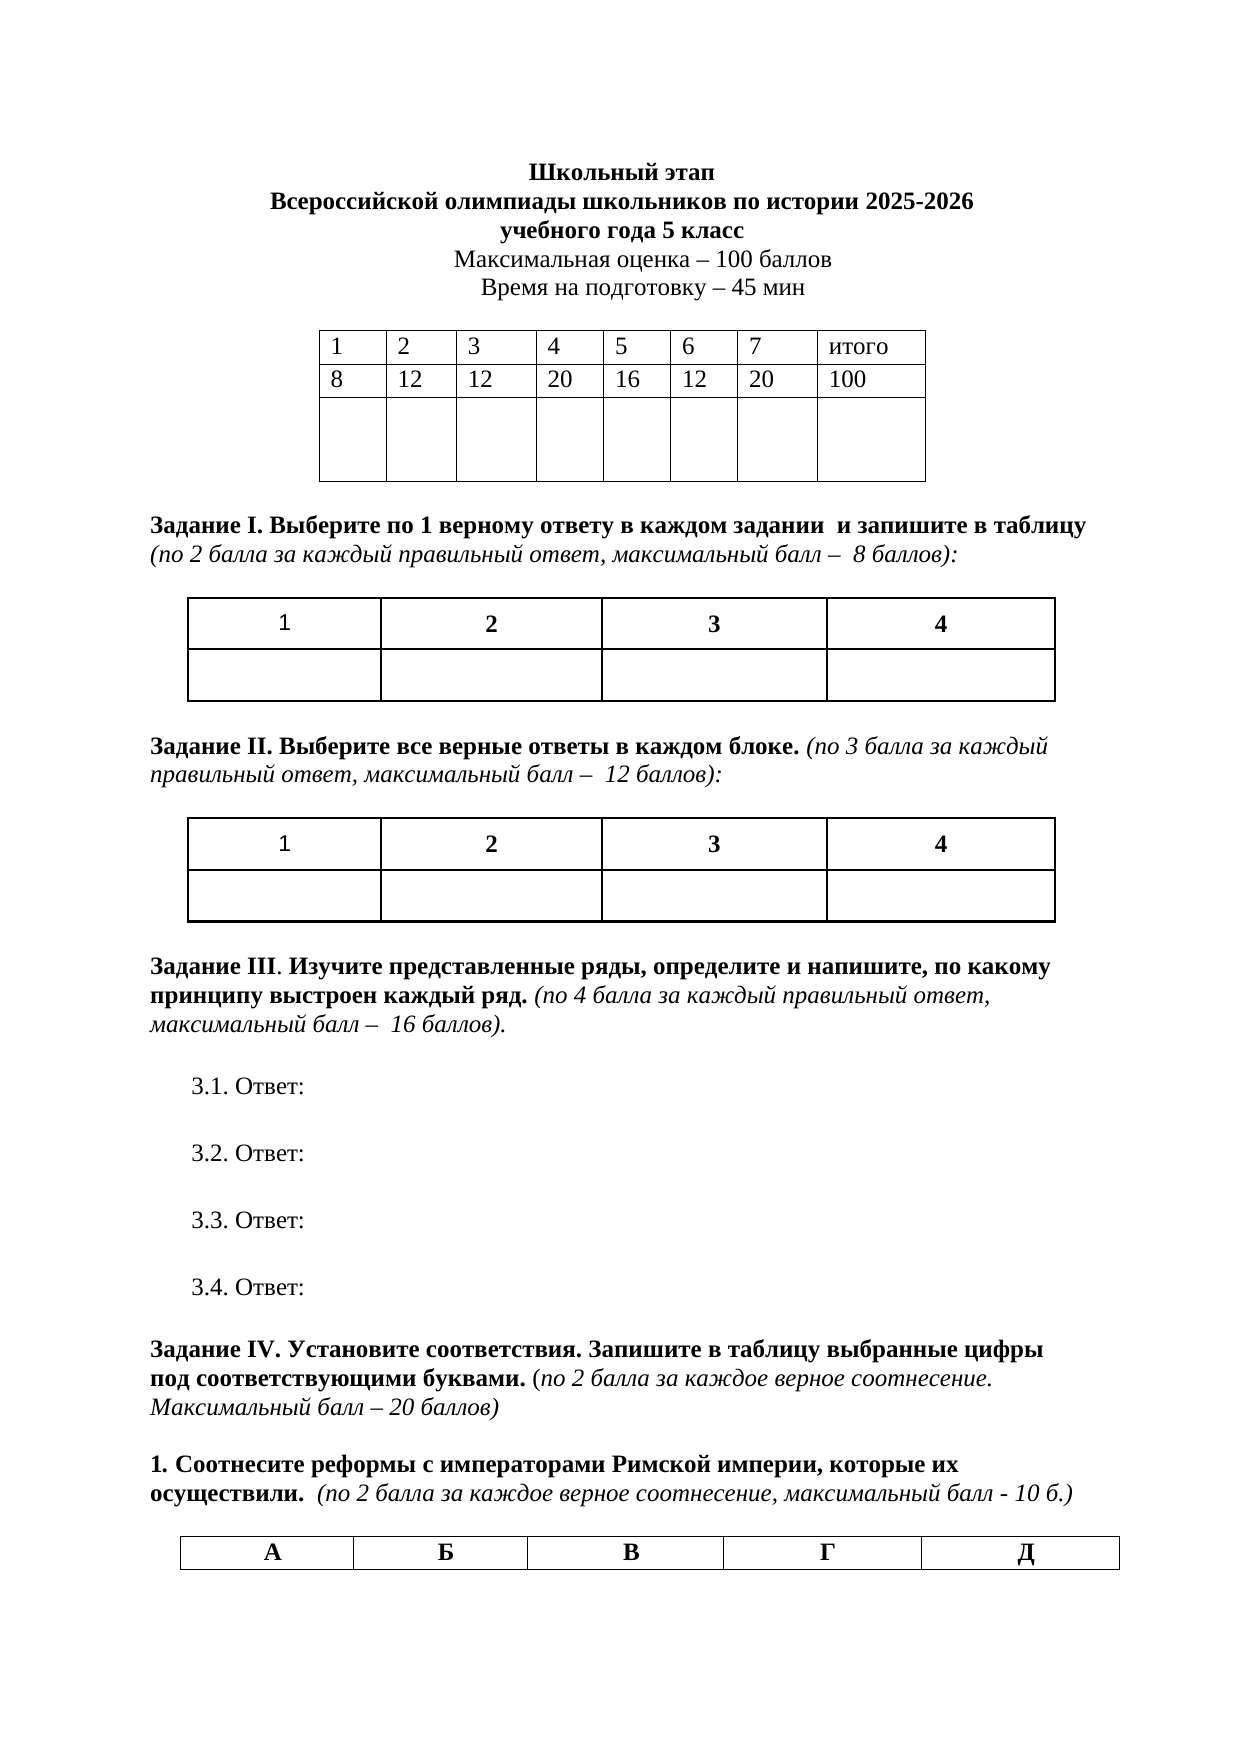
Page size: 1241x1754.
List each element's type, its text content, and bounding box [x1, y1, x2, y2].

table_cell 20 [738, 365, 817, 397]
table_header А [181, 1537, 353, 1568]
table_header 1 [320, 331, 386, 363]
table_header В [528, 1537, 723, 1568]
table_cell [457, 398, 536, 481]
text 1. Соотнесите реформы с императорами Римской империи, которые их осуществили. (по 2 балла за каждое верное соотнесение, максимальный балл - 10 б.) [150, 1449, 1094, 1507]
table_header 7 [738, 331, 817, 363]
text 3.1. Ответ: [191, 1071, 1094, 1100]
text Задание IV. Установите соответствия. Запишите в таблицу выбранные цифры [150, 1334, 1094, 1363]
text Задание III. Изучите представленные ряды, определите и напишите, по какому принципу выстроен каждый ряд. (по 4 балла за каждый правильный ответ, максимальный балл – 16 баллов). [150, 951, 1094, 1037]
table_header 3 [457, 331, 536, 363]
table_cell [387, 398, 456, 481]
table_header итого [818, 331, 925, 363]
text 3.2. Ответ: [191, 1138, 1094, 1167]
text Задание II. Выберите все верные ответы в каждом блоке. (по 3 балла за каждый правильный ответ, максимальный балл – 12 баллов): [150, 731, 1094, 788]
table_cell 20 [537, 365, 603, 397]
text Время на подготовку – 45 мин [191, 272, 1094, 301]
table_header Б [354, 1537, 527, 1568]
text под соответствующими буквами. (по 2 балла за каждое верное соотнесение. Максимальный балл – 20 баллов) [150, 1363, 1094, 1421]
text Всероссийской олимпиады школьников по истории 2025-2026 учебного года 5 класс [260, 186, 984, 244]
table_cell 100 [818, 365, 925, 397]
table_cell 16 [604, 365, 670, 397]
table_cell [537, 398, 603, 481]
table_cell [818, 398, 925, 481]
text 3.3. Ответ: [191, 1205, 1094, 1234]
text Задание I. Выберите по 1 верному ответу в каждом задании и запишите в таблицу (по 2 балла за каждый правильный ответ, максимальный балл – 8 баллов): [150, 510, 1094, 568]
table_cell [671, 398, 737, 481]
table_header 5 [604, 331, 670, 363]
table_header Г [724, 1537, 921, 1568]
table_cell [604, 398, 670, 481]
text Школьный этап [260, 157, 984, 186]
table_cell 12 [671, 365, 737, 397]
table_header 2 [387, 331, 456, 363]
table_cell 12 [387, 365, 456, 397]
text Максимальная оценка – 100 баллов [191, 244, 1094, 272]
table_header Д [922, 1537, 1119, 1568]
table_header 4 [537, 331, 603, 363]
table_cell 8 [320, 365, 386, 397]
table_header 6 [671, 331, 737, 363]
table_cell [320, 398, 386, 481]
table_cell 12 [457, 365, 536, 397]
table_cell [738, 398, 817, 481]
text 3.4. Ответ: [191, 1272, 1094, 1301]
